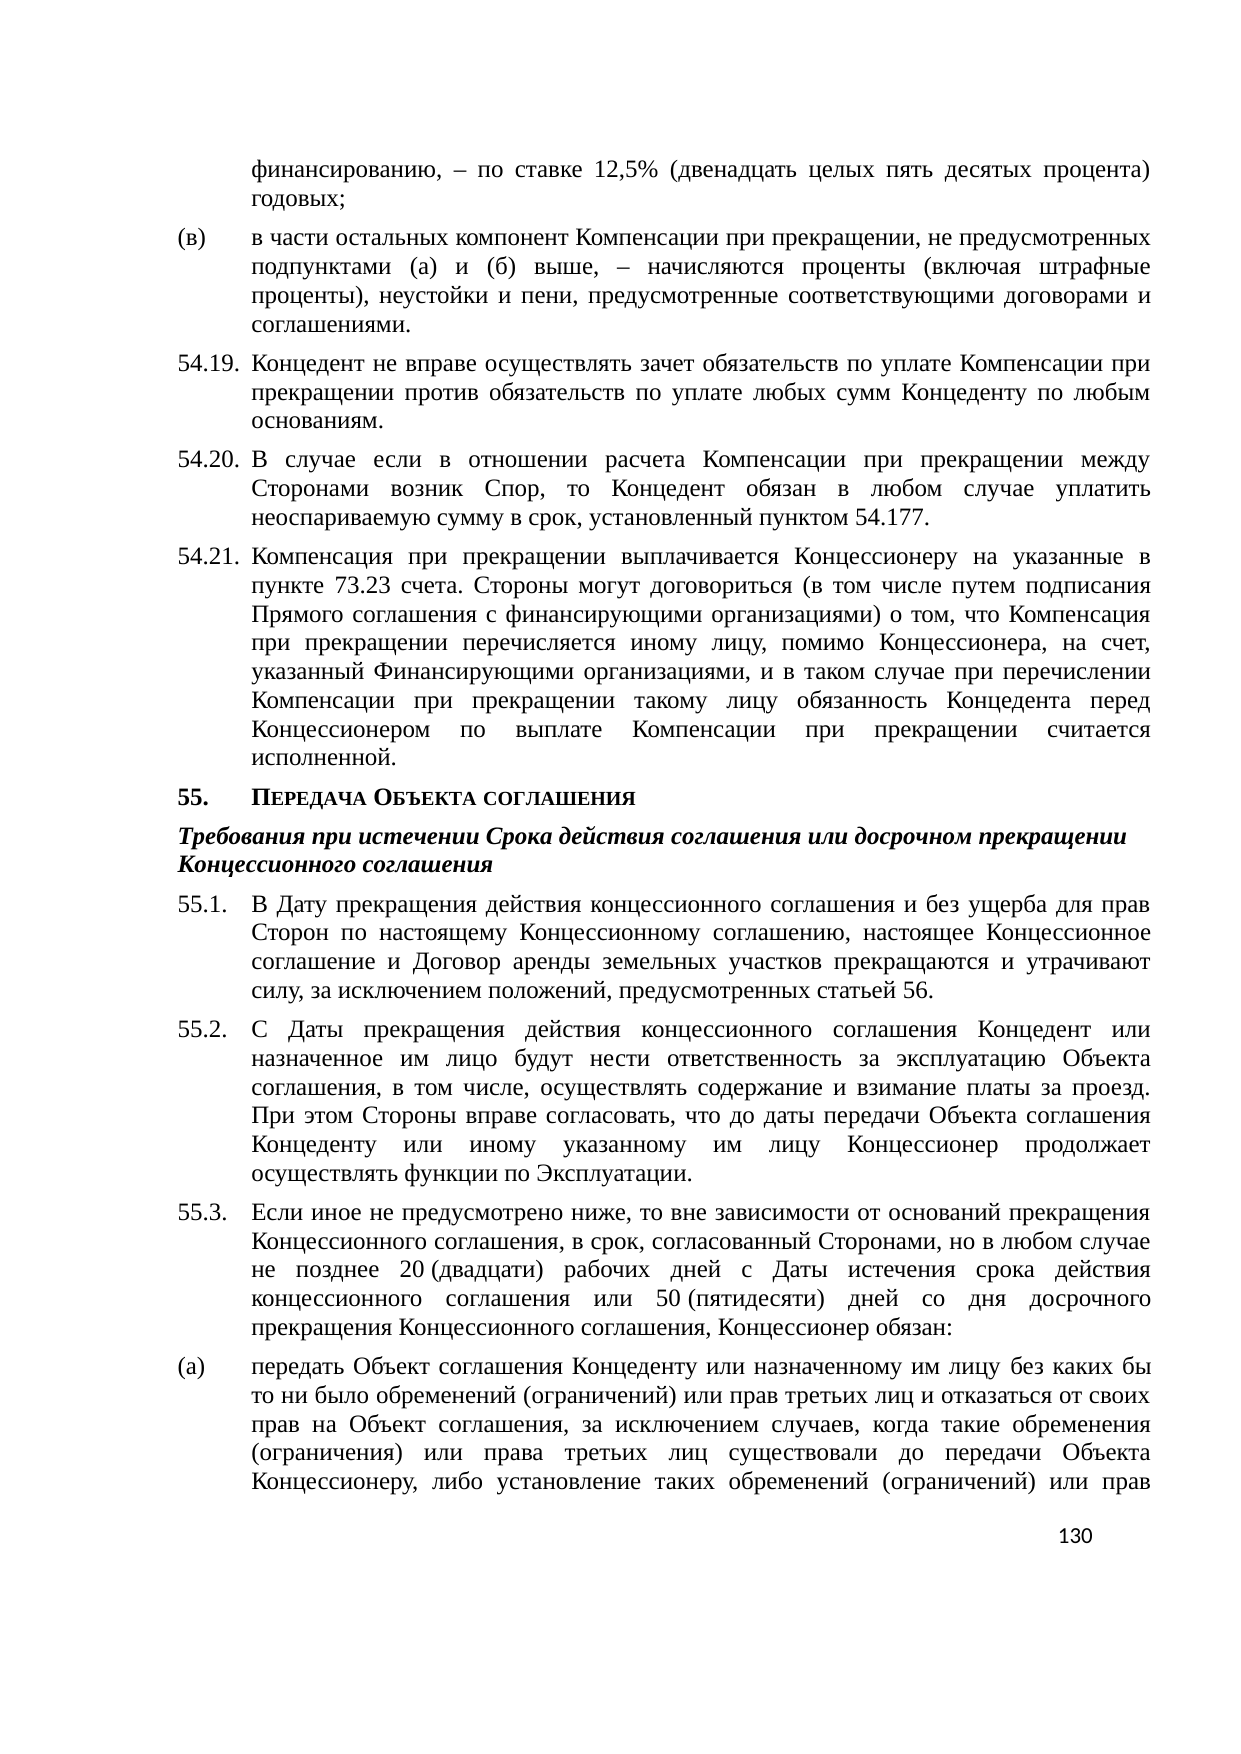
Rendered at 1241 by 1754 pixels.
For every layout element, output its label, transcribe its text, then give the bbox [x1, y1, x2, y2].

text Если иное не предусмотрено ниже, то вне зависимости от оснований прекращения Концессионного соглашения, в срок, согласованный Сторонами, но в любом случае не позднее 20 (двадцати) рабочих дней с Даты истечения срока действия концессионного соглашения или 50 (пятидесяти) дней со дня досрочного прекращения Концессионного соглашения, Концессионер обязан: [177, 1197, 1152, 1341]
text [177, 154, 1152, 212]
text В Дату прекращения действия концессионного соглашения и без ущерба для прав Сторон по настоящему Концессионному соглашению, настоящее Концессионное соглашение и Договор аренды земельных участков прекращаются и утрачивают силу, за исключением положений, предусмотренных статьей 56. [177, 889, 1152, 1004]
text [177, 1351, 1152, 1495]
text Передача Объекта соглашения [177, 782, 1152, 810]
text С Даты прекращения действия концессионного соглашения Концедент или назначенное им лицо будут нести ответственность за эксплуатацию Объекта соглашения, в том числе, осуществлять содержание и взимание платы за проезд. При этом Стороны вправе согласовать, что до даты передачи Объекта соглашения Концеденту или иному указанному им лицу Концессионер продолжает осуществлять функции по Эксплуатации. [177, 1014, 1152, 1187]
text Концедент не вправе осуществлять зачет обязательств по уплате Компенсации при прекращении против обязательств по уплате любых сумм Концеденту по любым основаниям. [177, 348, 1152, 434]
text Компенсация при прекращении выплачивается Концессионеру на указанные в пункте 73.23 счета. Стороны могут договориться (в том числе путем подписания Прямого соглашения с финансирующими организациями) о том, что Компенсация при прекращении перечисляется иному лицу, помимо Концессионера, на счет, указанный Финансирующими организациями, и в таком случае при перечислении Компенсации при прекращении такому лицу обязанность Концедента перед Концессионером по выплате Компенсации при прекращении считается исполненной. [177, 541, 1152, 771]
text В случае если в отношении расчета Компенсации при прекращении между Сторонами возник Спор, то Концедент обязан в любом случае уплатить неоспариваемую сумму в срок, установленный пунктом 54.177. [177, 444, 1152, 531]
text в части остальных компонент Компенсации при прекращении, не предусмотренных подпунктами (а) и (б) выше, – начисляются проценты (включая штрафные проценты), неустойки и пени, предусмотренные соответствующими договорами и соглашениями. [177, 222, 1152, 337]
text Требования при истечении Срока действия соглашения или досрочном прекращении Концессионного соглашения [177, 821, 1152, 878]
